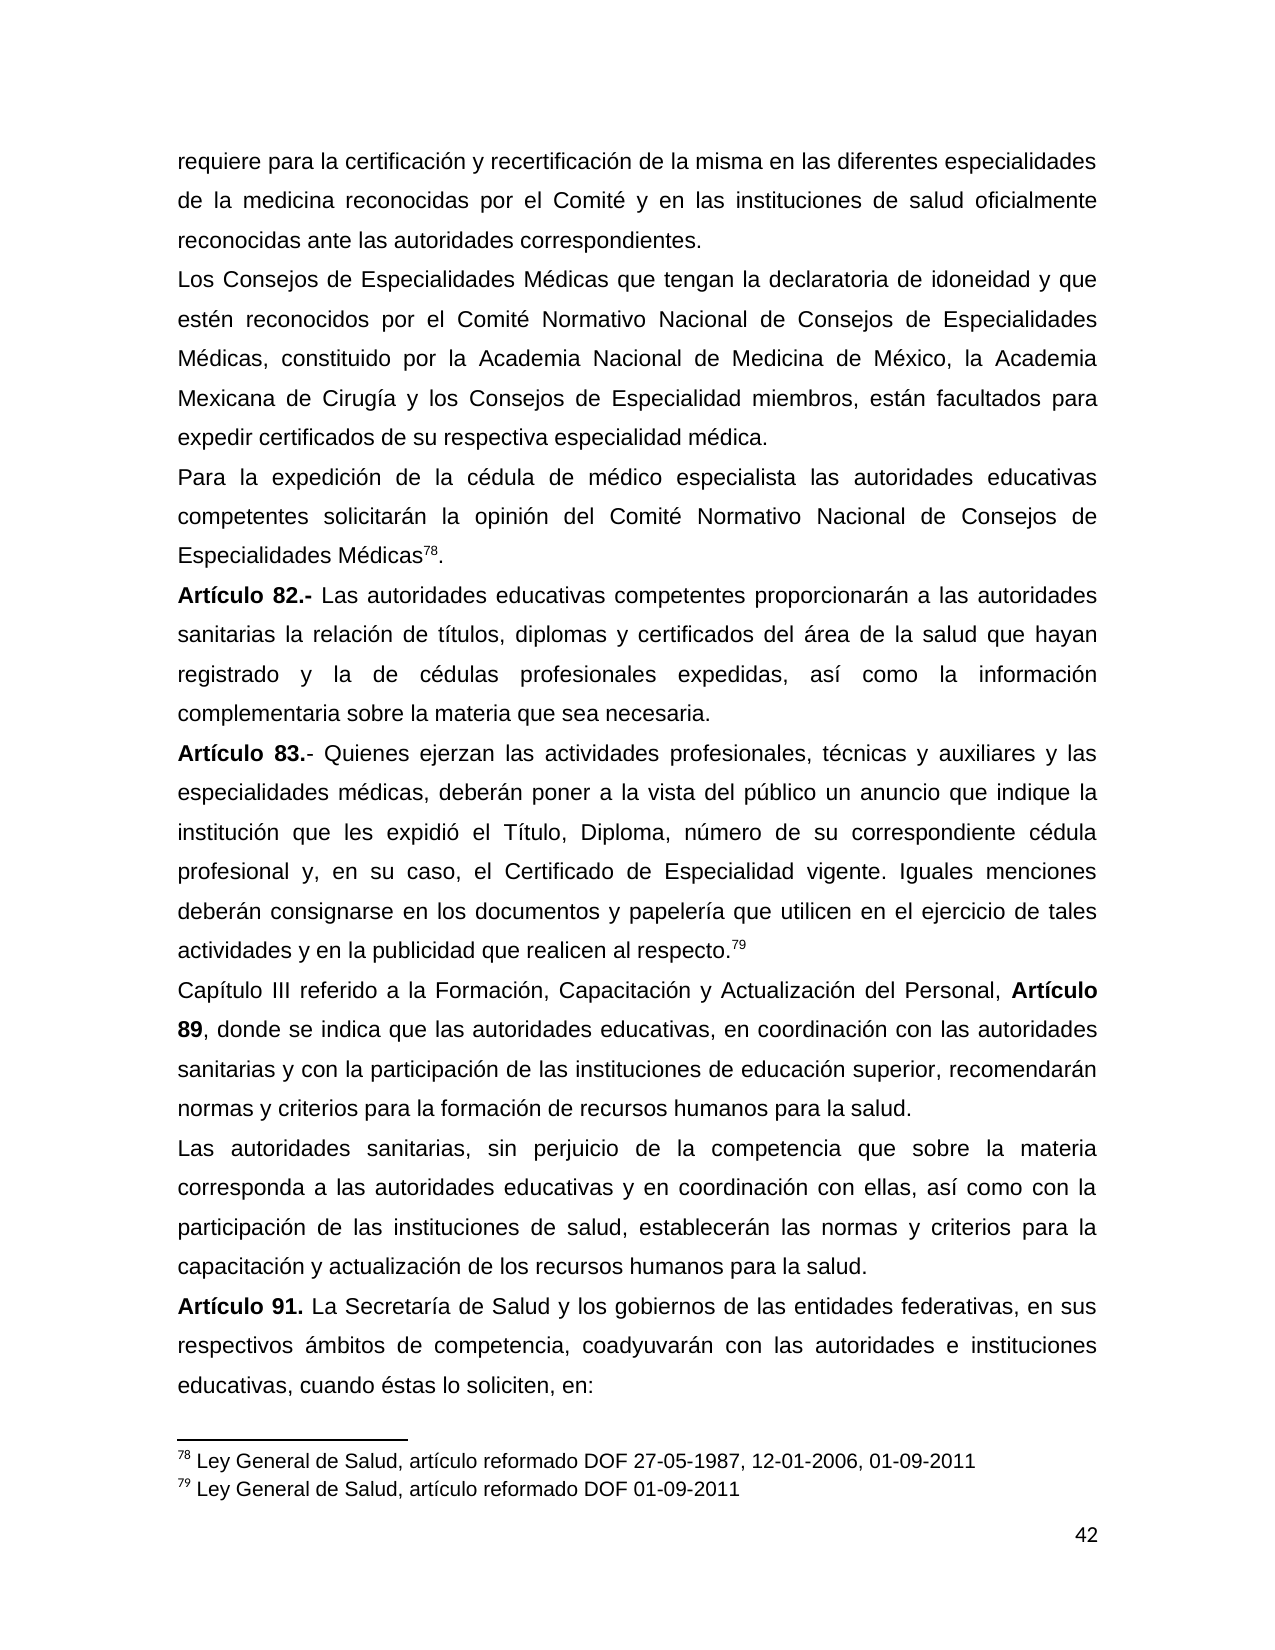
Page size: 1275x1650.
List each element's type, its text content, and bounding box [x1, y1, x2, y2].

text Artículo 83.- Quienes ejerzan las actividades profesionales, técnicas y auxiliares y las especialidades médicas, deberán poner a la vista del público un anuncio que indique la institución que les expidió el Título, Diploma, número de su correspondiente cédula profesional y, en su caso, el Certificado de Especialidad vigente. Iguales menciones deberán consignarse en los documentos y papelería que utilicen en el ejercicio de tales actividades y en la publicidad que realicen al respecto. [177, 740, 1098, 964]
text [177, 148, 1098, 253]
text Capítulo III referido a la Formación, Capacitación y Actualización del Personal, Artículo 89, donde se indica que las autoridades educativas, en coordinación con las autoridades sanitarias y con la participación de las instituciones de educación superior, recomendarán normas y criterios para la formación de recursos humanos para la salud. [177, 977, 1098, 1122]
text Artículo 91. La Secretaría de Salud y los gobiernos de las entidades federativas, en sus respectivos ámbitos de competencia, coadyuvarán con las autoridades e instituciones educativas, cuando éstas lo soliciten, en: [177, 1293, 1098, 1398]
text Los Consejos de Especialidades Médicas que tengan la declaratoria de idoneidad y que estén reconocidos por el Comité Normativo Nacional de Consejos de Especialidades Médicas, constituido por la Academia Nacional de Medicina de México, la Academia Mexicana de Cirugía y los Consejos de Especialidad miembros, están facultados para expedir certificados de su respectiva especialidad médica. [177, 266, 1098, 450]
text Artículo 82.- Las autoridades educativas competentes proporcionarán a las autoridades sanitarias la relación de títulos, diplomas y certificados del área de la salud que hayan registrado y la de cédulas profesionales expedidas, así como la información complementaria sobre la materia que sea necesaria. [177, 582, 1098, 727]
text Las autoridades sanitarias, sin perjuicio de la competencia que sobre la materia corresponda a las autoridades educativas y en coordinación con ellas, así como con la participación de las instituciones de salud, establecerán las normas y criterios para la capacitación y actualización de los recursos humanos para la salud. [177, 1135, 1098, 1279]
text Para la expedición de la cédula de médico especialista las autoridades educativas competentes solicitarán la opinión del Comité Normativo Nacional de Consejos de Especialidades Médicas. [177, 463, 1098, 569]
